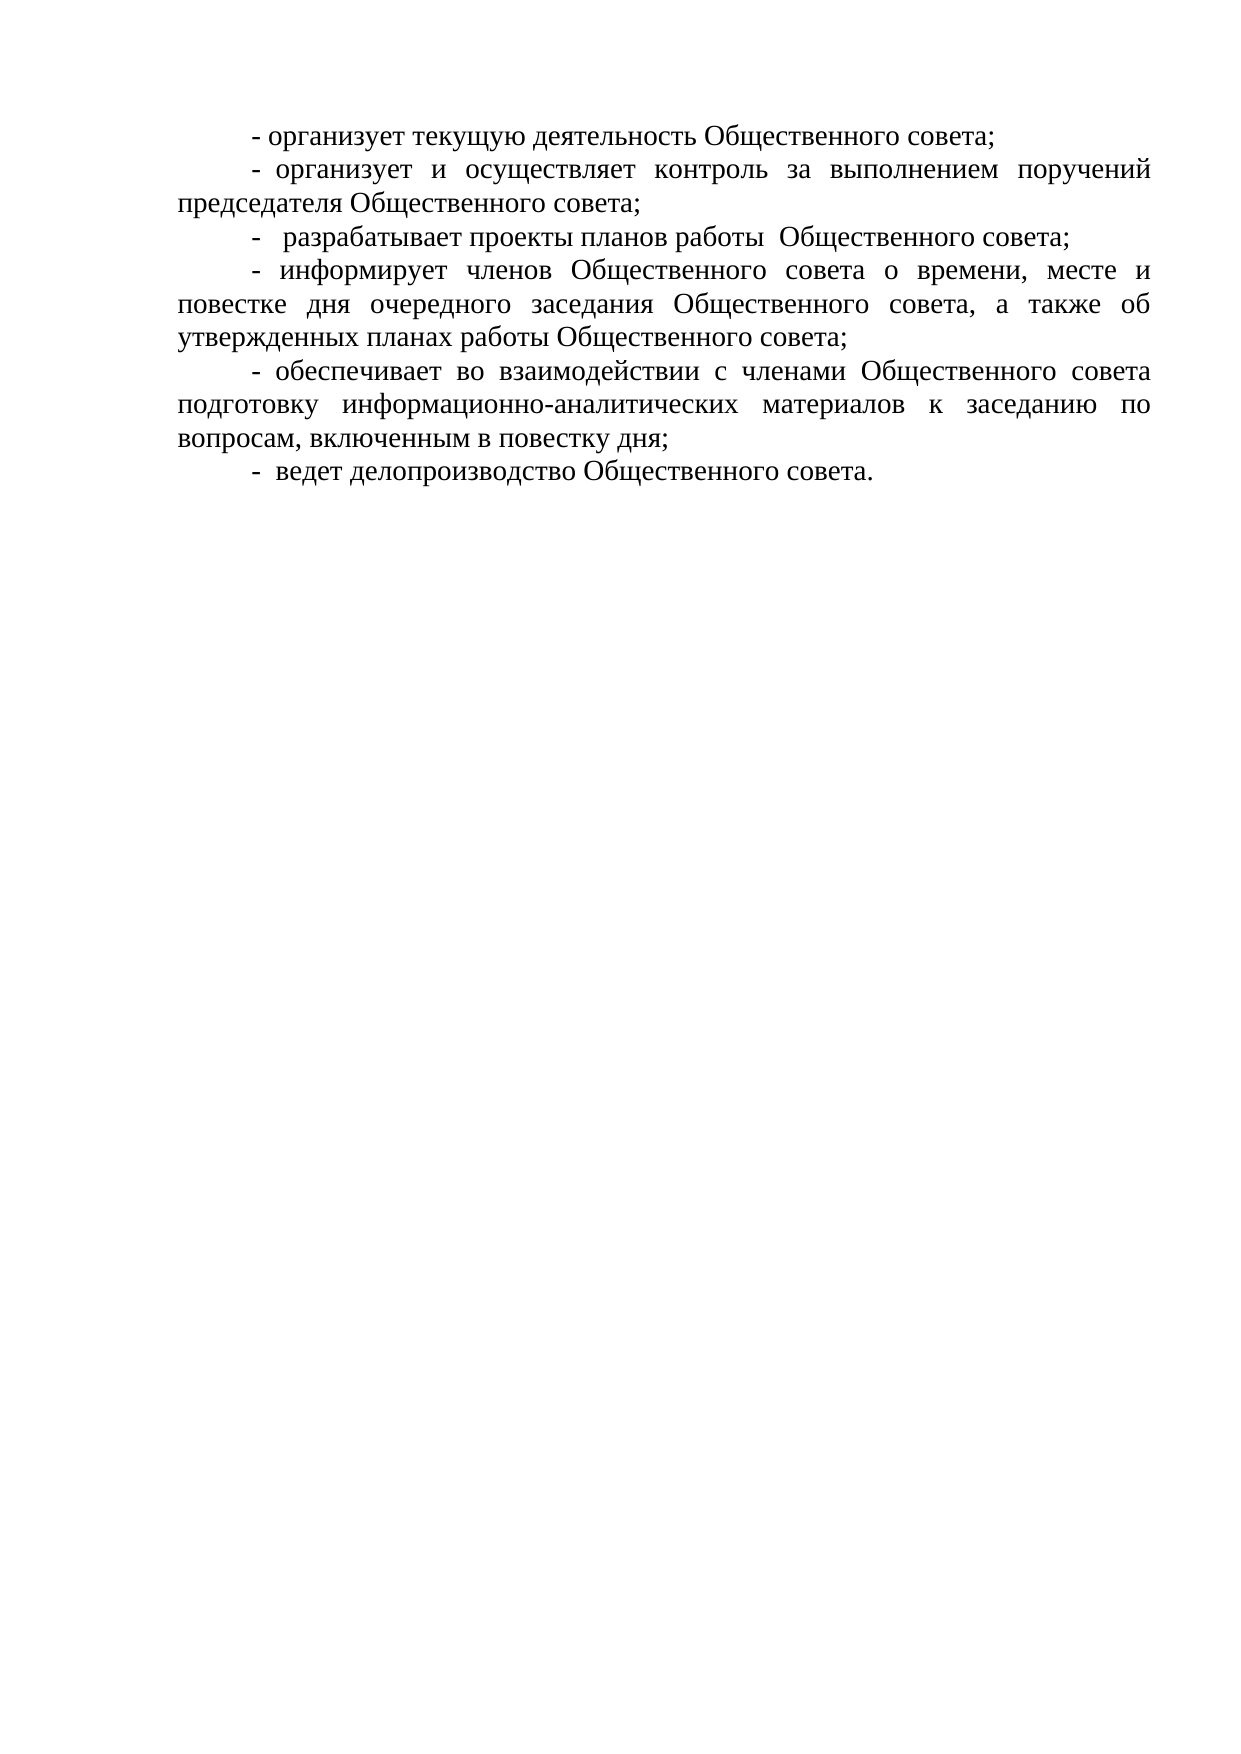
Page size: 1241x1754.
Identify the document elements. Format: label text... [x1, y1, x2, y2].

text - разрабатывает проекты планов работы Общественного совета; [177, 219, 1152, 252]
text - информирует членов Общественного совета о времени, месте и повестке дня очередного заседания Общественного совета, а также об утвержденных планах работы Общественного совета; [177, 252, 1152, 353]
text - обеспечивает во взаимодействии с членами Общественного совета подготовку информационно-аналитических материалов к заседанию по вопросам, включенным в повестку дня; [177, 353, 1152, 453]
text - организует и осуществляет контроль за выполнением поручений председателя Общественного совета; [177, 152, 1152, 219]
text - организует текущую деятельность Общественного совета; [177, 118, 1152, 152]
text - ведет делопроизводство Общественного совета. [177, 453, 1152, 487]
